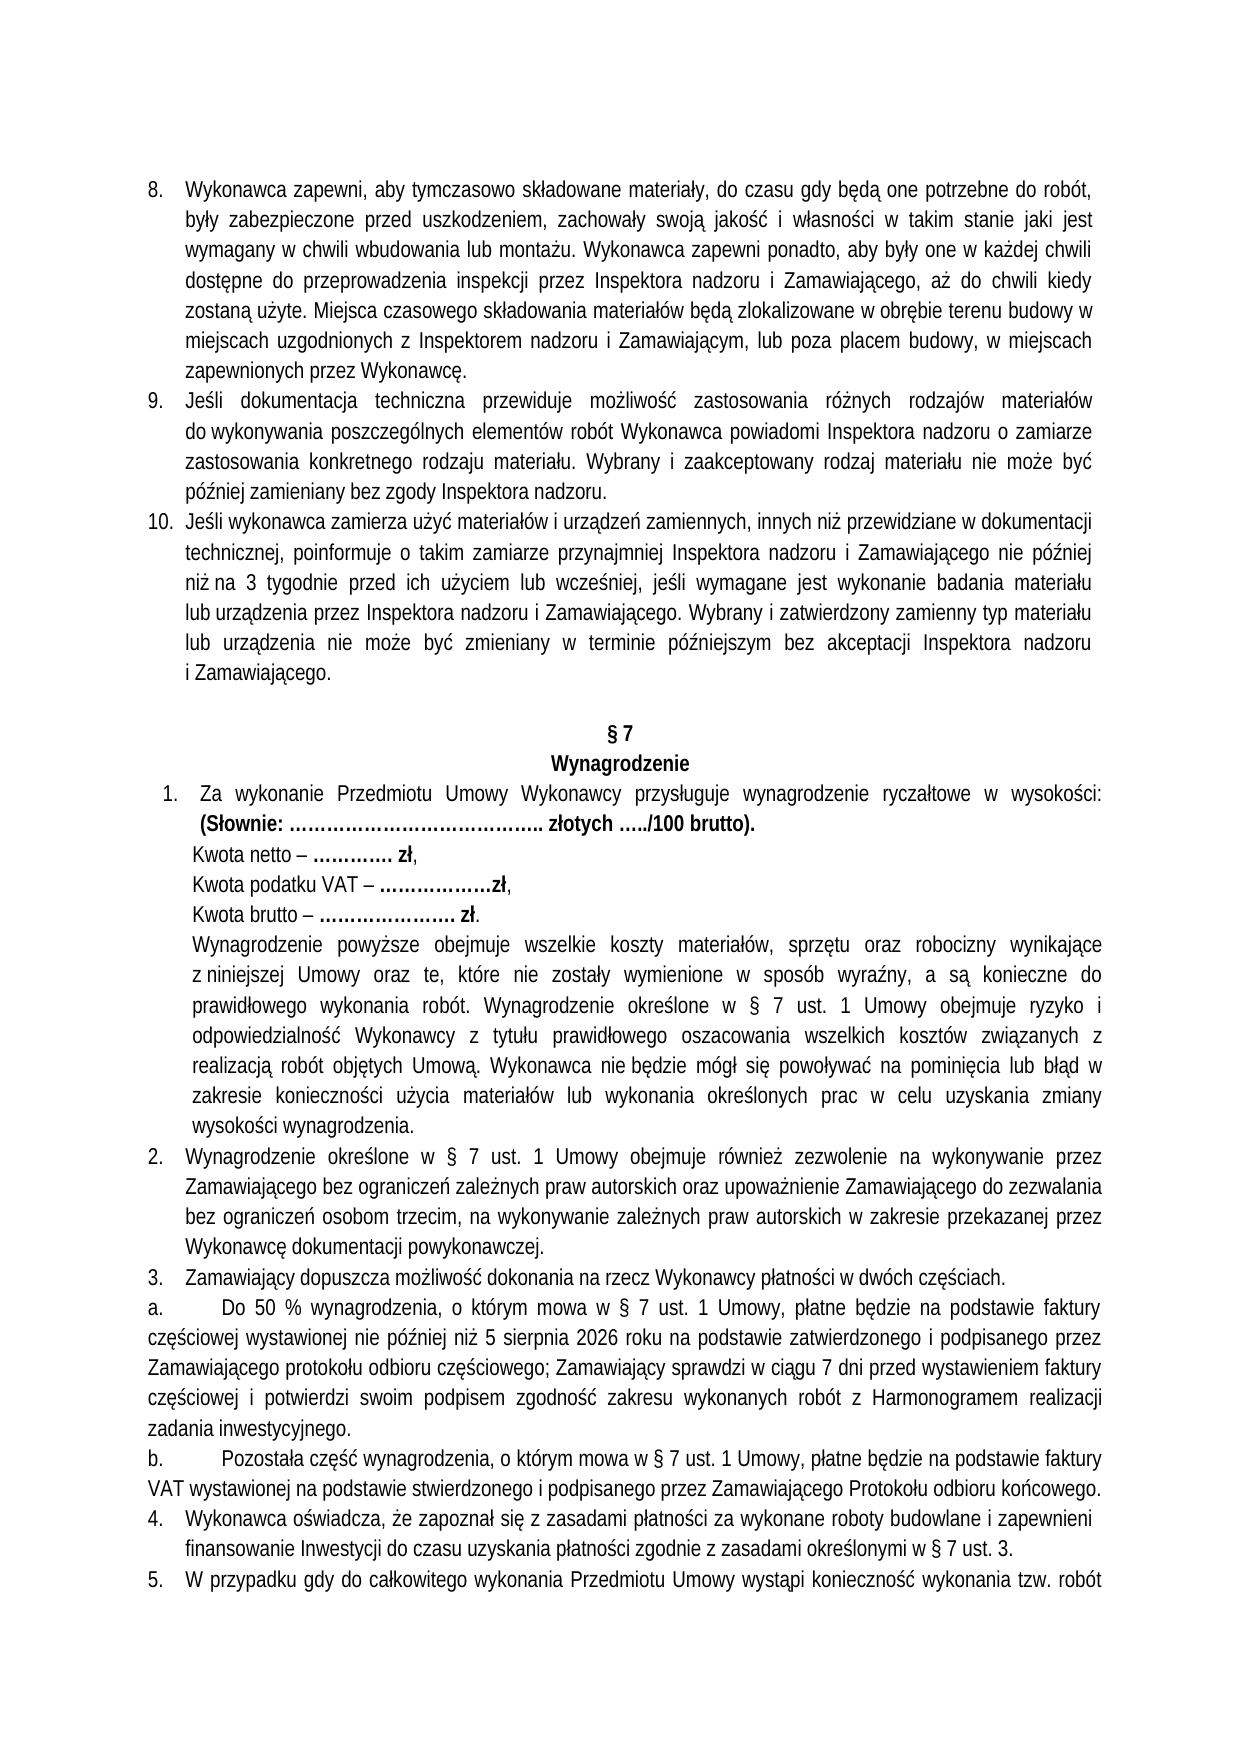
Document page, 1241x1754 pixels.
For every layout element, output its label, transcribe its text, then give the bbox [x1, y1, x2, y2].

text a. Do 50 % wynagrodzenia, o którym mowa w § 7 ust. 1 Umowy, płatne będzie na podstawie faktury częściowej wystawionej nie później niż 5 sierpnia 2026 roku na podstawie zatwierdzonego i podpisanego przez Zamawiającego protokołu odbioru częściowego; Zamawiający sprawdzi w ciągu 7 dni przed wystawieniem faktury częściowej i potwierdzi swoim podpisem zgodność zakresu wykonanych robót z Harmonogramem realizacji zadania inwestycyjnego. [148, 1294, 1102, 1441]
text § 7 [148, 720, 1093, 746]
list Wynagrodzenie powyższe obejmuje wszelkie koszty materiałów, sprzętu oraz robocizny wynikające z niniejszej Umowy oraz te, które nie zostały wymienione w sposób wyraźny, a są konieczne do prawidłowego wykonania robót. Wynagrodzenie określone w § 7 ust. 1 Umowy obejmuje ryzyko i odpowiedzialność Wykonawcy z tytułu prawidłowego oszacowania wszelkich kosztów związanych z realizacją robót objętych Umową. Wykonawca nie będzie mógł się powoływać na pominięcia lub błąd w zakresie konieczności użycia materiałów lub wykonania określonych prac w celu uzyskania zmiany wysokości wynagrodzenia. [192, 931, 1102, 1139]
list Jeśli wykonawca zamierza użyć materiałów i urządzeń zamiennych, innych niż przewidziane w dokumentacji technicznej, poinformuje o takim zamiarze przynajmniej Inspektora nadzoru i Zamawiającego nie później niż na 3 tygodnie przed ich użyciem lub wcześniej, jeśli wymagane jest wykonanie badania materiału lub urządzenia przez Inspektora nadzoru i Zamawiającego. Wybrany i zatwierdzony zamienny typ materiału lub urządzenia nie może być zmieniany w terminie późniejszym bez akceptacji Inspektora nadzoru i Zamawiającego. [148, 508, 1093, 686]
list Kwota brutto – …………………. zł. [192, 901, 1102, 927]
text b. Pozostała część wynagrodzenia, o którym mowa w § 7 ust. 1 Umowy, płatne będzie na podstawie faktury VAT wystawionej na podstawie stwierdzonego i podpisanego przez Zamawiającego Protokołu odbioru końcowego. [148, 1445, 1102, 1501]
list Wykonawca oświadcza, że zapoznał się z zasadami płatności za wykonane roboty budowlane i zapewnieni finansowanie Inwestycji do czasu uzyskania płatności zgodnie z zasadami określonymi w § 7 ust. 3. [148, 1505, 1093, 1562]
list Zamawiający dopuszcza możliwość dokonania na rzecz Wykonawcy płatności w dwóch częściach. [148, 1263, 1102, 1290]
list Wynagrodzenie określone w § 7 ust. 1 Umowy obejmuje również zezwolenie na wykonywanie przez Zamawiającego bez ograniczeń zależnych praw autorskich oraz upoważnienie Zamawiającego do zezwalania bez ograniczeń osobom trzecim, na wykonywanie zależnych praw autorskich w zakresie przekazanej przez Wykonawcę dokumentacji powykonawczej. [148, 1143, 1102, 1260]
list Wykonawca zapewni, aby tymczasowo składowane materiały, do czasu gdy będą one potrzebne do robót, były zabezpieczone przed uszkodzeniem, zachowały swoją jakość i własności w takim stanie jaki jest wymagany w chwili wbudowania lub montażu. Wykonawca zapewni ponadto, aby były one w każdej chwili dostępne do przeprowadzenia inspekcji przez Inspektora nadzoru i Zamawiającego, aż do chwili kiedy zostaną użyte. Miejsca czasowego składowania materiałów będą zlokalizowane w obrębie terenu budowy w miejscach uzgodnionych z Inspektorem nadzoru i Zamawiającym, lub poza placem budowy, w miejscach zapewnionych przez Wykonawcę. [148, 176, 1093, 384]
list Za wykonanie Przedmiotu Umowy Wykonawcy przysługuje wynagrodzenie ryczałtowe w wysokości: (Słownie: ………………………………….. złotych …../100 brutto). [162, 780, 1102, 837]
list Jeśli dokumentacja techniczna przewiduje możliwość zastosowania różnych rodzajów materiałów do wykonywania poszczególnych elementów robót Wykonawca powiadomi Inspektora nadzoru o zamiarze zastosowania konkretnego rodzaju materiału. Wybrany i zaakceptowany rodzaj materiału nie może być później zamieniany bez zgody Inspektora nadzoru. [148, 387, 1093, 504]
text Wynagrodzenie [148, 750, 1093, 776]
list Kwota netto – …………. zł, [192, 841, 1102, 867]
list Kwota podatku VAT – ………………zł, [192, 871, 1102, 897]
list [148, 1566, 1102, 1592]
